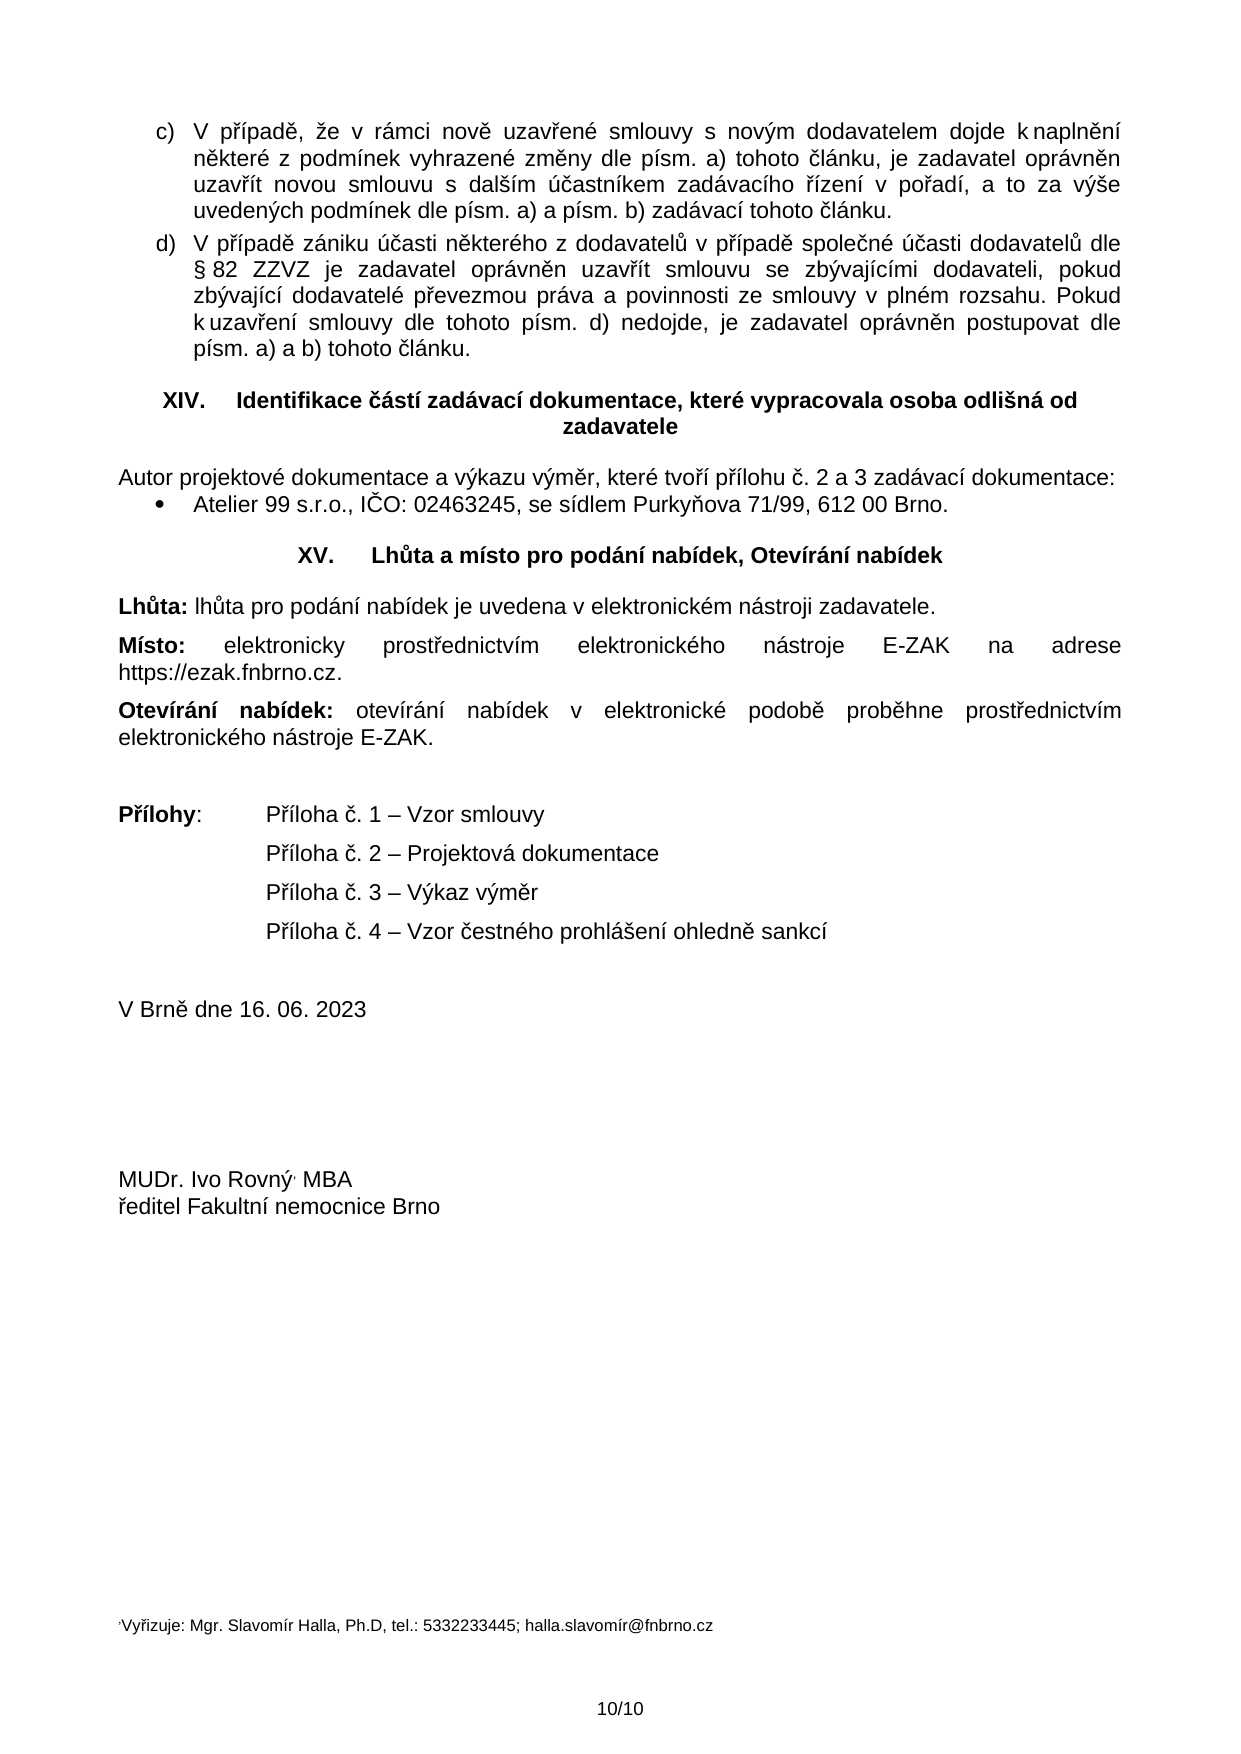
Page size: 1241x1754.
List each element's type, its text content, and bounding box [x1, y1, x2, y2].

text Přílohy: Příloha č. 1 – Vzor smlouvy [118, 801, 1122, 828]
text Příloha č. 2 – Projektová dokumentace [118, 840, 1122, 867]
text V Brně dne 16. 06. 2023 [118, 996, 1122, 1022]
subtitle Lhůta a místo pro podání nabídek, Otevírání nabídek [118, 542, 1122, 568]
text Příloha č. 4 – Vzor čestného prohlášení ohledně sankcí [118, 918, 1122, 944]
list V případě, že v rámci nově uzavřené smlouvy s novým dodavatelem dojde k naplnění některé z podmínek vyhrazené změny dle písm. a) tohoto článku, je zadavatel oprávněn uzavřít novou smlouvu s dalším účastníkem zadávacího řízení v pořadí, a to za výše uvedených podmínek dle písm. a) a písm. b) zadávací tohoto článku. [156, 118, 1122, 223]
text Otevírání nabídek: otevírání nabídek v elektronické podobě proběhne prostřednictvím elektronického nástroje E-ZAK. [118, 697, 1122, 750]
list V případě zániku účasti některého z dodavatelů v případě společné účasti dodavatelů dle § 82 ZZVZ je zadavatel oprávněn uzavřít smlouvu se zbývajícími dodavateli, pokud zbývající dodavatelé převezmou práva a povinnosti ze smlouvy v plném rozsahu. Pokud k uzavření smlouvy dle tohoto písm. d) nedojde, je zadavatel oprávněn postupovat dle písm. a) a b) tohoto článku. [156, 230, 1122, 362]
text Příloha č. 3 – Výkaz výměr [118, 879, 1122, 906]
text Místo: elektronicky prostřednictvím elektronického nástroje E-ZAK na adrese https://ezak.fnbrno.cz. [118, 632, 1122, 685]
text ředitel Fakultní nemocnice Brno [118, 1193, 1122, 1219]
subtitle Identifikace částí zadávací dokumentace, které vypracovala osoba odlišná od zadavatele [118, 387, 1122, 439]
text MUDr. Ivo Rovný, MBA [118, 1166, 1122, 1193]
list Atelier 99 s.r.o., IČO: 02463245, se sídlem Purkyňova 71/99, 612 00 Brno. [156, 491, 1122, 517]
text Lhůta: lhůta pro podání nabídek je uvedena v elektronickém nástroji zadavatele. [118, 593, 1122, 620]
text Autor projektové dokumentace a výkazu výměr, které tvoří přílohu č. 2 a 3 zadávací dokumentace: [118, 464, 1122, 491]
